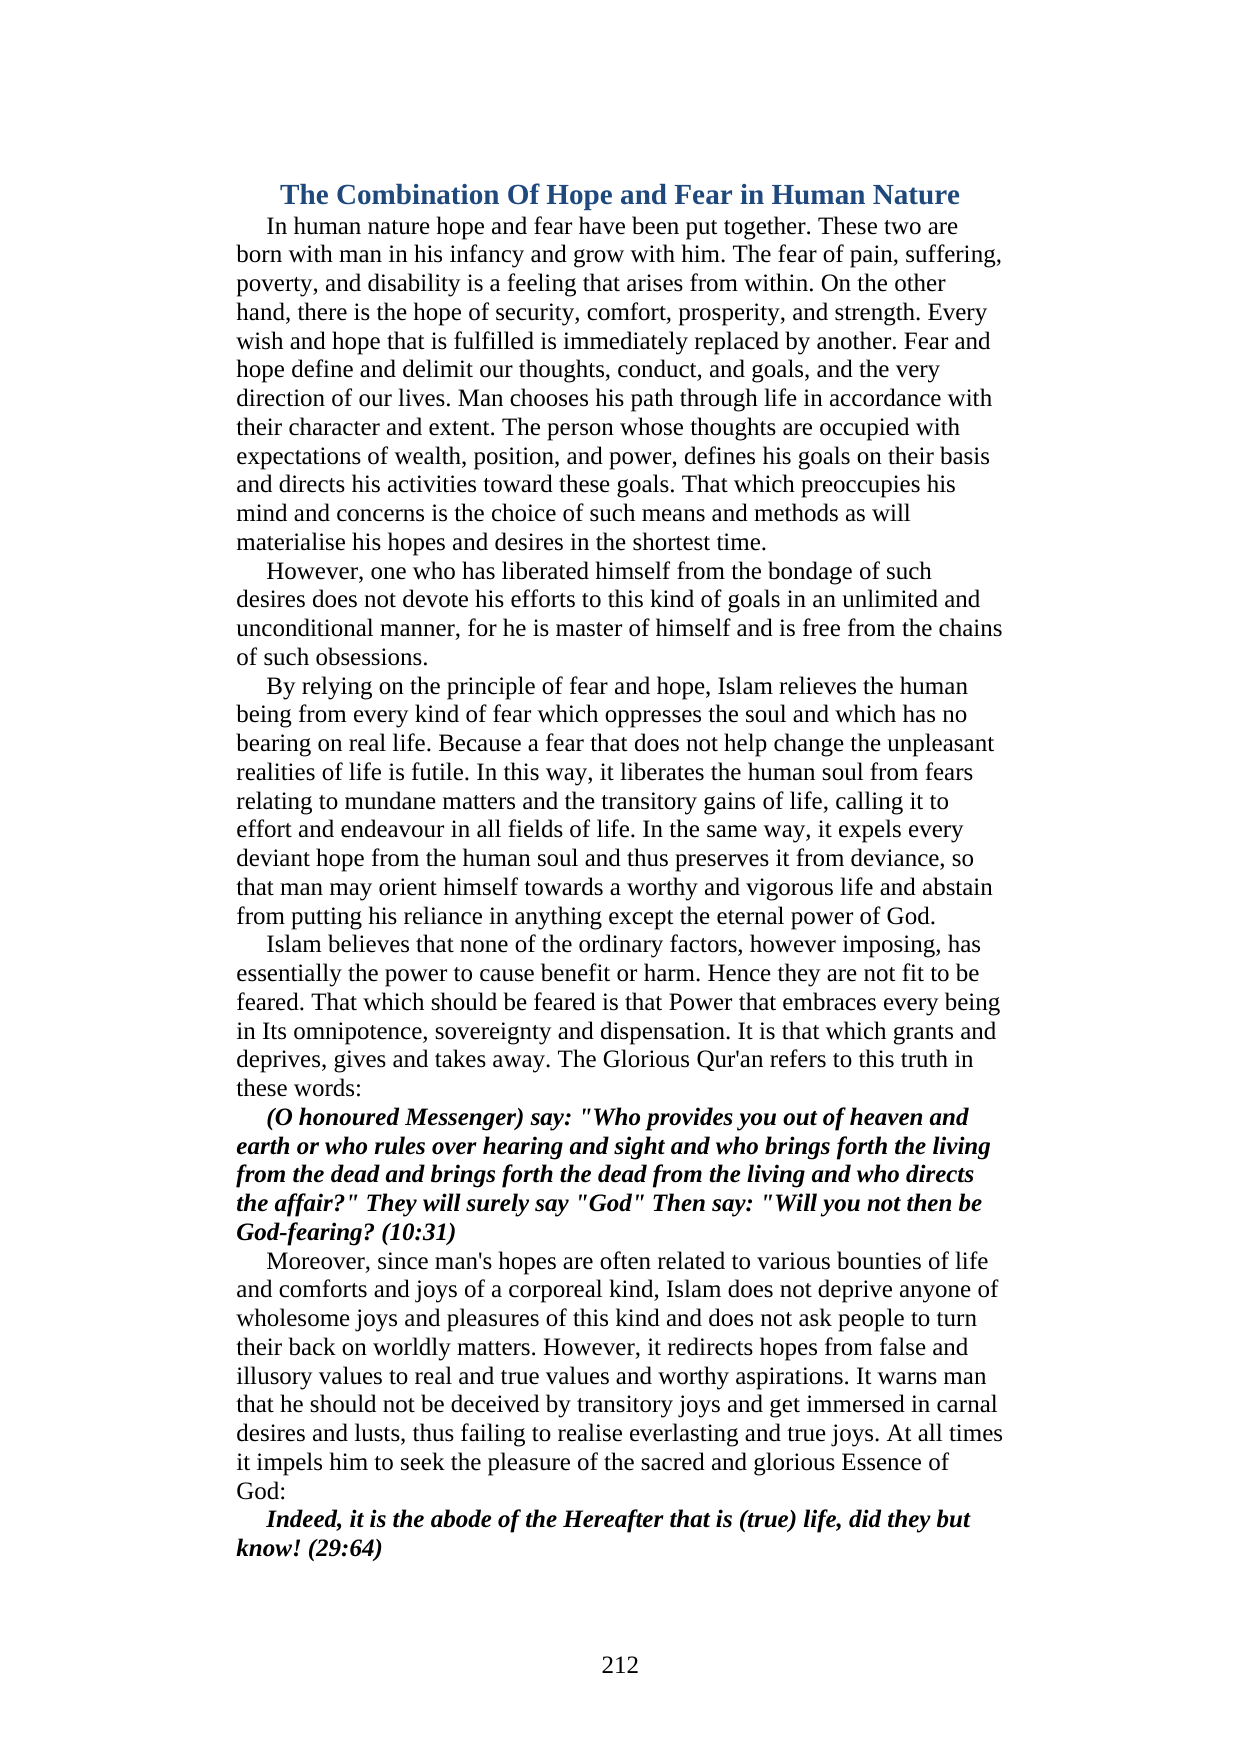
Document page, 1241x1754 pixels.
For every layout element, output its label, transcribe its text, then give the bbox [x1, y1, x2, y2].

text (O honoured Messenger) say: "Who provides you out of heaven and earth or who rules over hearing and sight and who brings forth the living from the dead and brings forth the dead from the living and who directs the affair?" They will surely say "God" Then say: "Will you not then be God-fearing? (10:31) [236, 1102, 1004, 1246]
text Moreover, since man's hopes are often related to various bounties of life and comforts and joys of a corporeal kind, Islam does not deprive anyone of wholesome joys and pleasures of this kind and does not ask people to turn their back on worldly matters. However, it redirects hopes from false and illusory values to real and true values and worthy aspirations. It warns man that he should not be deceived by transitory joys and get immersed in carnal desires and lusts, thus failing to realise everlasting and true joys. At all times it impels him to seek the pleasure of the sacred and glorious Essence of God: [236, 1246, 1004, 1504]
text By relying on the principle of fear and hope, Islam relieves the human being from every kind of fear which oppresses the soul and which has no bearing on real life. Because a fear that does not help change the unpleasant realities of life is futile. In this way, it liberates the human soul from fears relating to mundane matters and the transitory gains of life, calling it to effort and endeavour in all fields of life. In the same way, it expels every deviant hope from the human soul and thus preserves it from deviance, so that man may orient himself towards a worthy and vigorous life and abstain from putting his reliance in anything except the eternal power of God. [236, 671, 1004, 929]
text However, one who has liberated himself from the bondage of such desires does not devote his efforts to this kind of goals in an unlimited and unconditional manner, for he is master of himself and is free from the chains of such obsessions. [236, 556, 1004, 671]
text Indeed, it is the abode of the Hereafter that is (true) life, did they but know! (29:64) [236, 1504, 1004, 1562]
text In human nature hope and fear have been put together. These two are born with man in his infancy and grow with him. The fear of pain, suffering, poverty, and disability is a feeling that arises from within. On the other hand, there is the hope of security, comfort, prosperity, and strength. Every wish and hope that is fulfilled is immediately replaced by another. Fear and hope define and delimit our thoughts, conduct, and goals, and the very direction of our lives. Man chooses his path through life in accordance with their character and extent. The person whose thoughts are occupied with expectations of wealth, position, and power, defines his goals on their basis and directs his activities toward these goals. That which preoccupies his mind and concerns is the choice of such means and methods as will materialise his hopes and desires in the shortest time. [236, 211, 1004, 556]
text Islam believes that none of the ordinary factors, however imposing, has essentially the power to cause benefit or harm. Hence they are not fit to be feared. That which should be feared is that Power that embraces every being in Its omnipotence, sovereignty and dispensation. It is that which grants and deprives, gives and takes away. The Glorious Qur'an refers to this truth in these words: [236, 929, 1004, 1102]
subtitle The Combination Of Hope and Fear in Human Nature [236, 177, 1004, 211]
